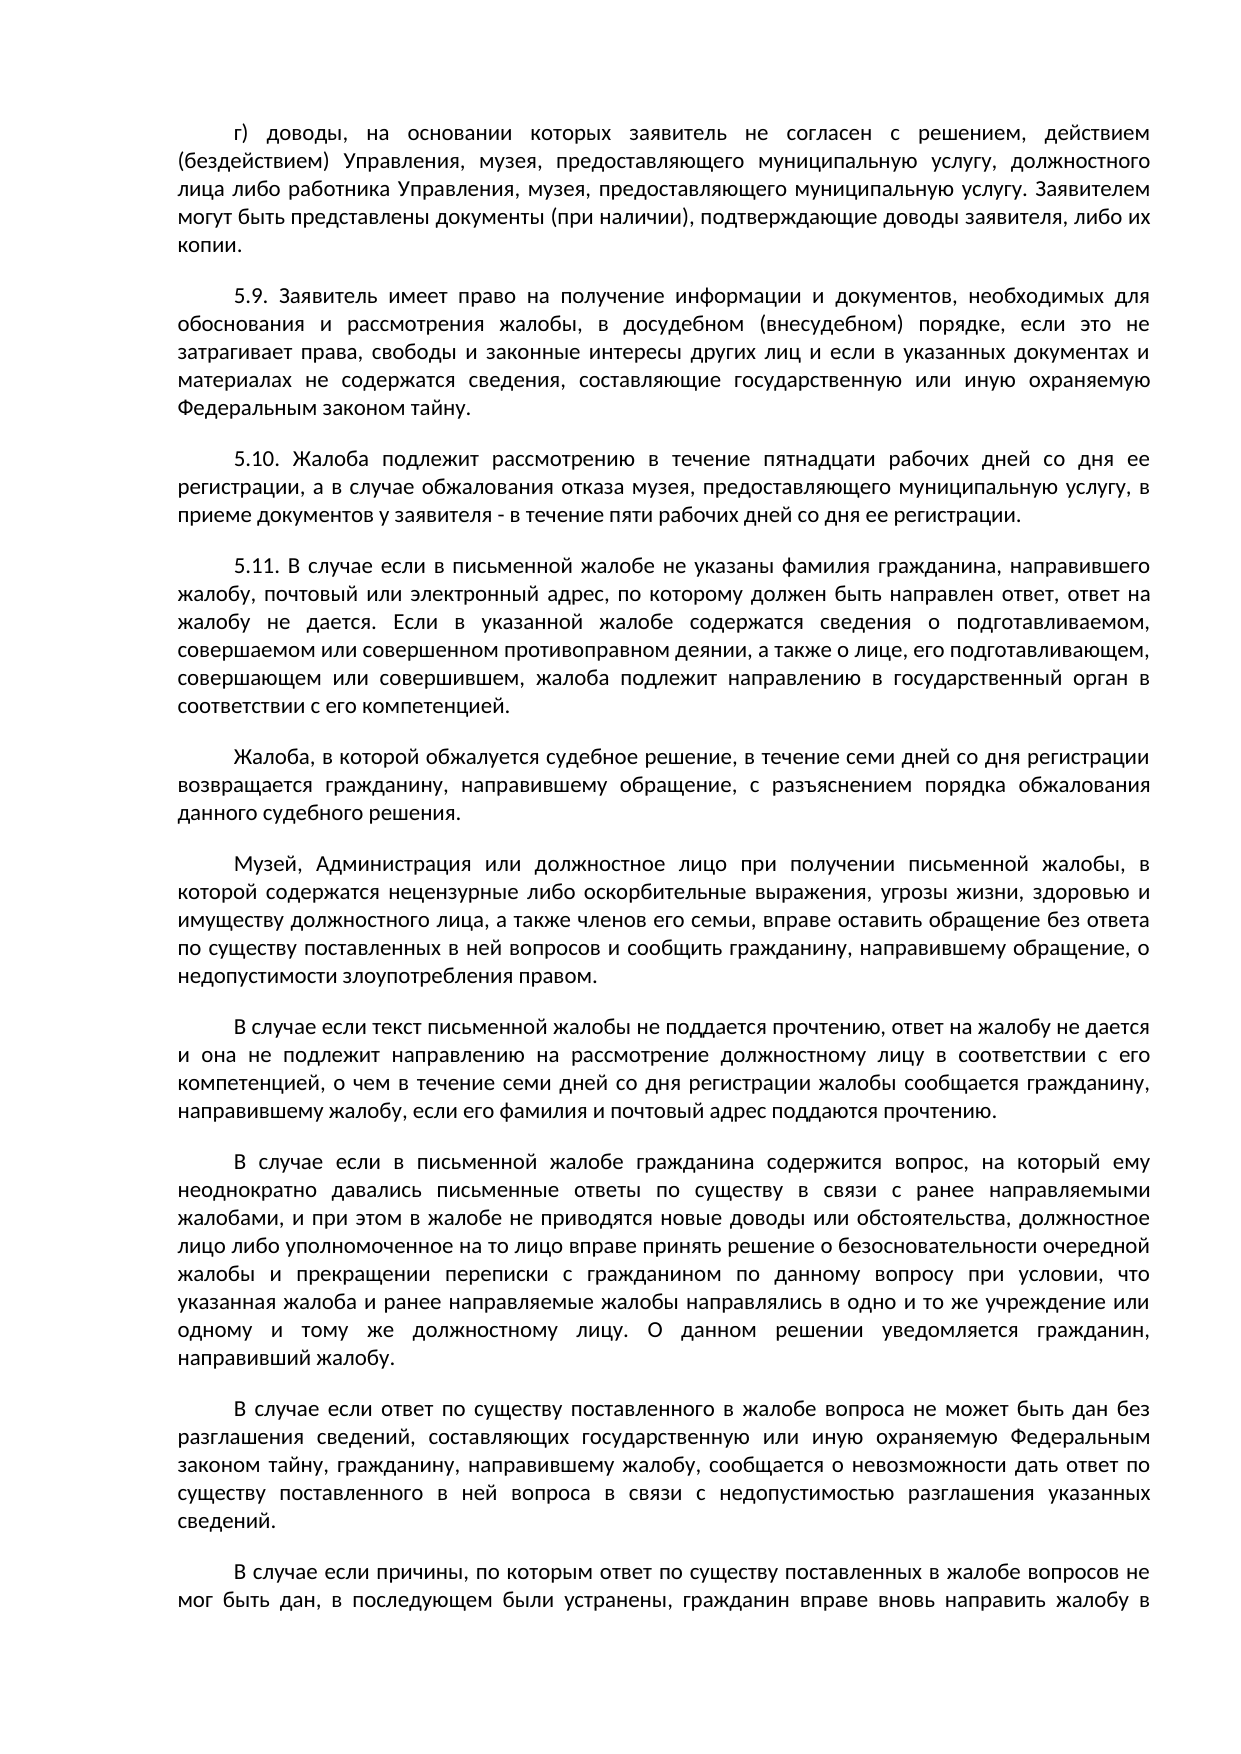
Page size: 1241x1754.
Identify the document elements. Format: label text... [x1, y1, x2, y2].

text г) доводы, на основании которых заявитель не согласен с решением, действием (бездействием) Управления, музея, предоставляющего муниципальную услугу, должностного лица либо работника Управления, музея, предоставляющего муниципальную услугу. Заявителем могут быть представлены документы (при наличии), подтверждающие доводы заявителя, либо их копии. [177, 118, 1152, 258]
text Жалоба, в которой обжалуется судебное решение, в течение семи дней со дня регистрации возвращается гражданину, направившему обращение, с разъяснением порядка обжалования данного судебного решения. [177, 742, 1152, 826]
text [177, 1557, 1152, 1613]
text 5.10. Жалоба подлежит рассмотрению в течение пятнадцати рабочих дней со дня ее регистрации, а в случае обжалования отказа музея, предоставляющего муниципальную услугу, в приеме документов у заявителя - в течение пяти рабочих дней со дня ее регистрации. [177, 444, 1152, 528]
text 5.9. Заявитель имеет право на получение информации и документов, необходимых для обоснования и рассмотрения жалобы, в досудебном (внесудебном) порядке, если это не затрагивает права, свободы и законные интересы других лиц и если в указанных документах и материалах не содержатся сведения, составляющие государственную или иную охраняемую Федеральным законом тайну. [177, 281, 1152, 421]
text В случае если текст письменной жалобы не поддается прочтению, ответ на жалобу не дается и она не подлежит направлению на рассмотрение должностному лицу в соответствии с его компетенцией, о чем в течение семи дней со дня регистрации жалобы сообщается гражданину, направившему жалобу, если его фамилия и почтовый адрес поддаются прочтению. [177, 1012, 1152, 1124]
text В случае если ответ по существу поставленного в жалобе вопроса не может быть дан без разглашения сведений, составляющих государственную или иную охраняемую Федеральным законом тайну, гражданину, направившему жалобу, сообщается о невозможности дать ответ по существу поставленного в ней вопроса в связи с недопустимостью разглашения указанных сведений. [177, 1394, 1152, 1534]
text Музей, Администрация или должностное лицо при получении письменной жалобы, в которой содержатся нецензурные либо оскорбительные выражения, угрозы жизни, здоровью и имуществу должностного лица, а также членов его семьи, вправе оставить обращение без ответа по существу поставленных в ней вопросов и сообщить гражданину, направившему обращение, о недопустимости злоупотребления правом. [177, 849, 1152, 989]
text В случае если в письменной жалобе гражданина содержится вопрос, на который ему неоднократно давались письменные ответы по существу в связи с ранее направляемыми жалобами, и при этом в жалобе не приводятся новые доводы или обстоятельства, должностное лицо либо уполномоченное на то лицо вправе принять решение о безосновательности очередной жалобы и прекращении переписки с гражданином по данному вопросу при условии, что указанная жалоба и ранее направляемые жалобы направлялись в одно и то же учреждение или одному и тому же должностному лицу. О данном решении уведомляется гражданин, направивший жалобу. [177, 1147, 1152, 1371]
text 5.11. В случае если в письменной жалобе не указаны фамилия гражданина, направившего жалобу, почтовый или электронный адрес, по которому должен быть направлен ответ, ответ на жалобу не дается. Если в указанной жалобе содержатся сведения о подготавливаемом, совершаемом или совершенном противоправном деянии, а также о лице, его подготавливающем, совершающем или совершившем, жалоба подлежит направлению в государственный орган в соответствии с его компетенцией. [177, 551, 1152, 719]
